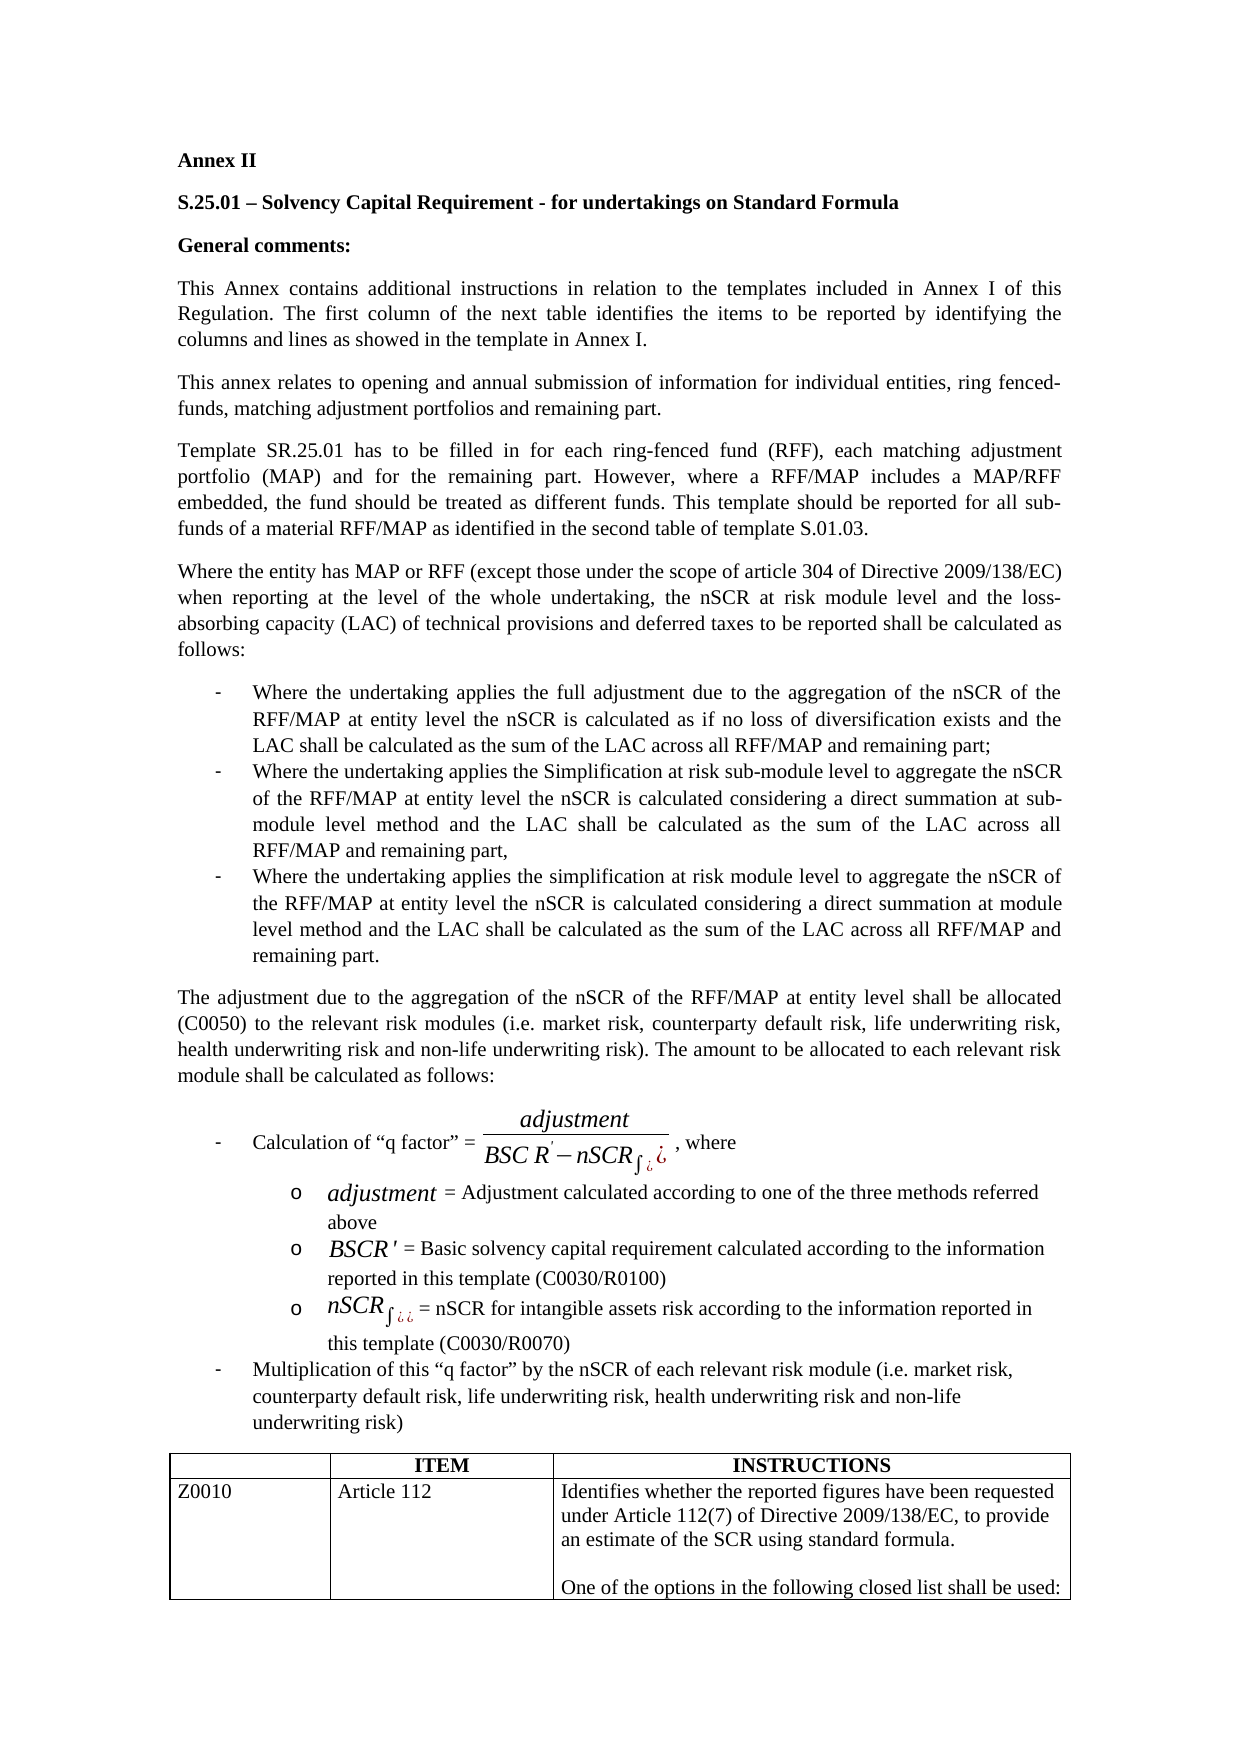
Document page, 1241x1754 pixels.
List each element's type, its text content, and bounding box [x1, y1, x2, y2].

text This annex relates to opening and annual submission of information for individual entities, ring fenced-funds, matching adjustment portfolios and remaining part. [177, 370, 1063, 420]
text General comments: [177, 233, 1063, 257]
table_header INSTRUCTIONS [554, 1454, 1070, 1477]
table_header [171, 1454, 330, 1477]
text Annex II [177, 148, 1063, 172]
text Where the entity has MAP or RFF (except those under the scope of article 304 of Directive 2009/138/EC) when reporting at the level of the whole undertaking, the nSCR at risk module level and the loss-absorbing capacity (LAC) of technical provisions and deferred taxes to be reported shall be calculated as follows: [177, 559, 1063, 661]
list = Adjustment calculated according to one of the three methods referred above [290, 1180, 1063, 1234]
table_cell Z0010 [171, 1479, 330, 1599]
table_header ITEM [331, 1454, 553, 1477]
list Where the undertaking applies the full adjustment due to the aggregation of the nSCR of the RFF/MAP at entity level the nSCR is calculated as if no loss of diversification exists and the LAC shall be calculated as the sum of the LAC across all RFF/MAP and remaining part; [215, 679, 1063, 757]
list Where the undertaking applies the simplification at risk module level to aggregate the nSCR of the RFF/MAP at entity level the nSCR is calculated considering a direct summation at module level method and the LAC shall be calculated as the sum of the LAC across all RFF/MAP and remaining part. [215, 863, 1063, 967]
table_cell Article 112 [331, 1479, 553, 1599]
text Template SR.25.01 has to be filled in for each ring-fenced fund (RFF), each matching adjustment portfolio (MAP) and for the remaining part. However, where a RFF/MAP includes a MAP/RFF embedded, the fund should be treated as different funds. This template should be reported for all sub-funds of a material RFF/MAP as identified in the second table of template S.01.03. [177, 438, 1063, 540]
list = Basic solvency capital requirement calculated according to the information reported in this template (C0030/R0100) [290, 1236, 1063, 1289]
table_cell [554, 1479, 1070, 1599]
list Where the undertaking applies the Simplification at risk sub-module level to aggregate the nSCR of the RFF/MAP at entity level the nSCR is calculated considering a direct summation at sub-module level method and the LAC shall be calculated as the sum of the LAC across all RFF/MAP and remaining part, [215, 758, 1063, 862]
text This Annex contains additional instructions in relation to the templates included in Annex I of this Regulation. The first column of the next table identifies the items to be reported by identifying the columns and lines as showed in the template in Annex I. [177, 275, 1063, 351]
list Multiplication of this “q factor” by the nSCR of each relevant risk module (i.e. market risk, counterparty default risk, life underwriting risk, health underwriting risk and non-life underwriting risk) [215, 1357, 1063, 1434]
text The adjustment due to the aggregation of the nSCR of the RFF/MAP at entity level shall be allocated (C0050) to the relevant risk modules (i.e. market risk, counterparty default risk, life underwriting risk, health underwriting risk and non-life underwriting risk). The amount to be allocated to each relevant risk module shall be calculated as follows: [177, 985, 1063, 1087]
list = nSCR for intangible assets risk according to the information reported in this template (C0030/R0070) [290, 1291, 1063, 1355]
list Calculation of “q factor” = , where [215, 1106, 1063, 1178]
text S.25.01 – Solvency Capital Requirement - for undertakings on Standard Formula [177, 190, 1063, 214]
